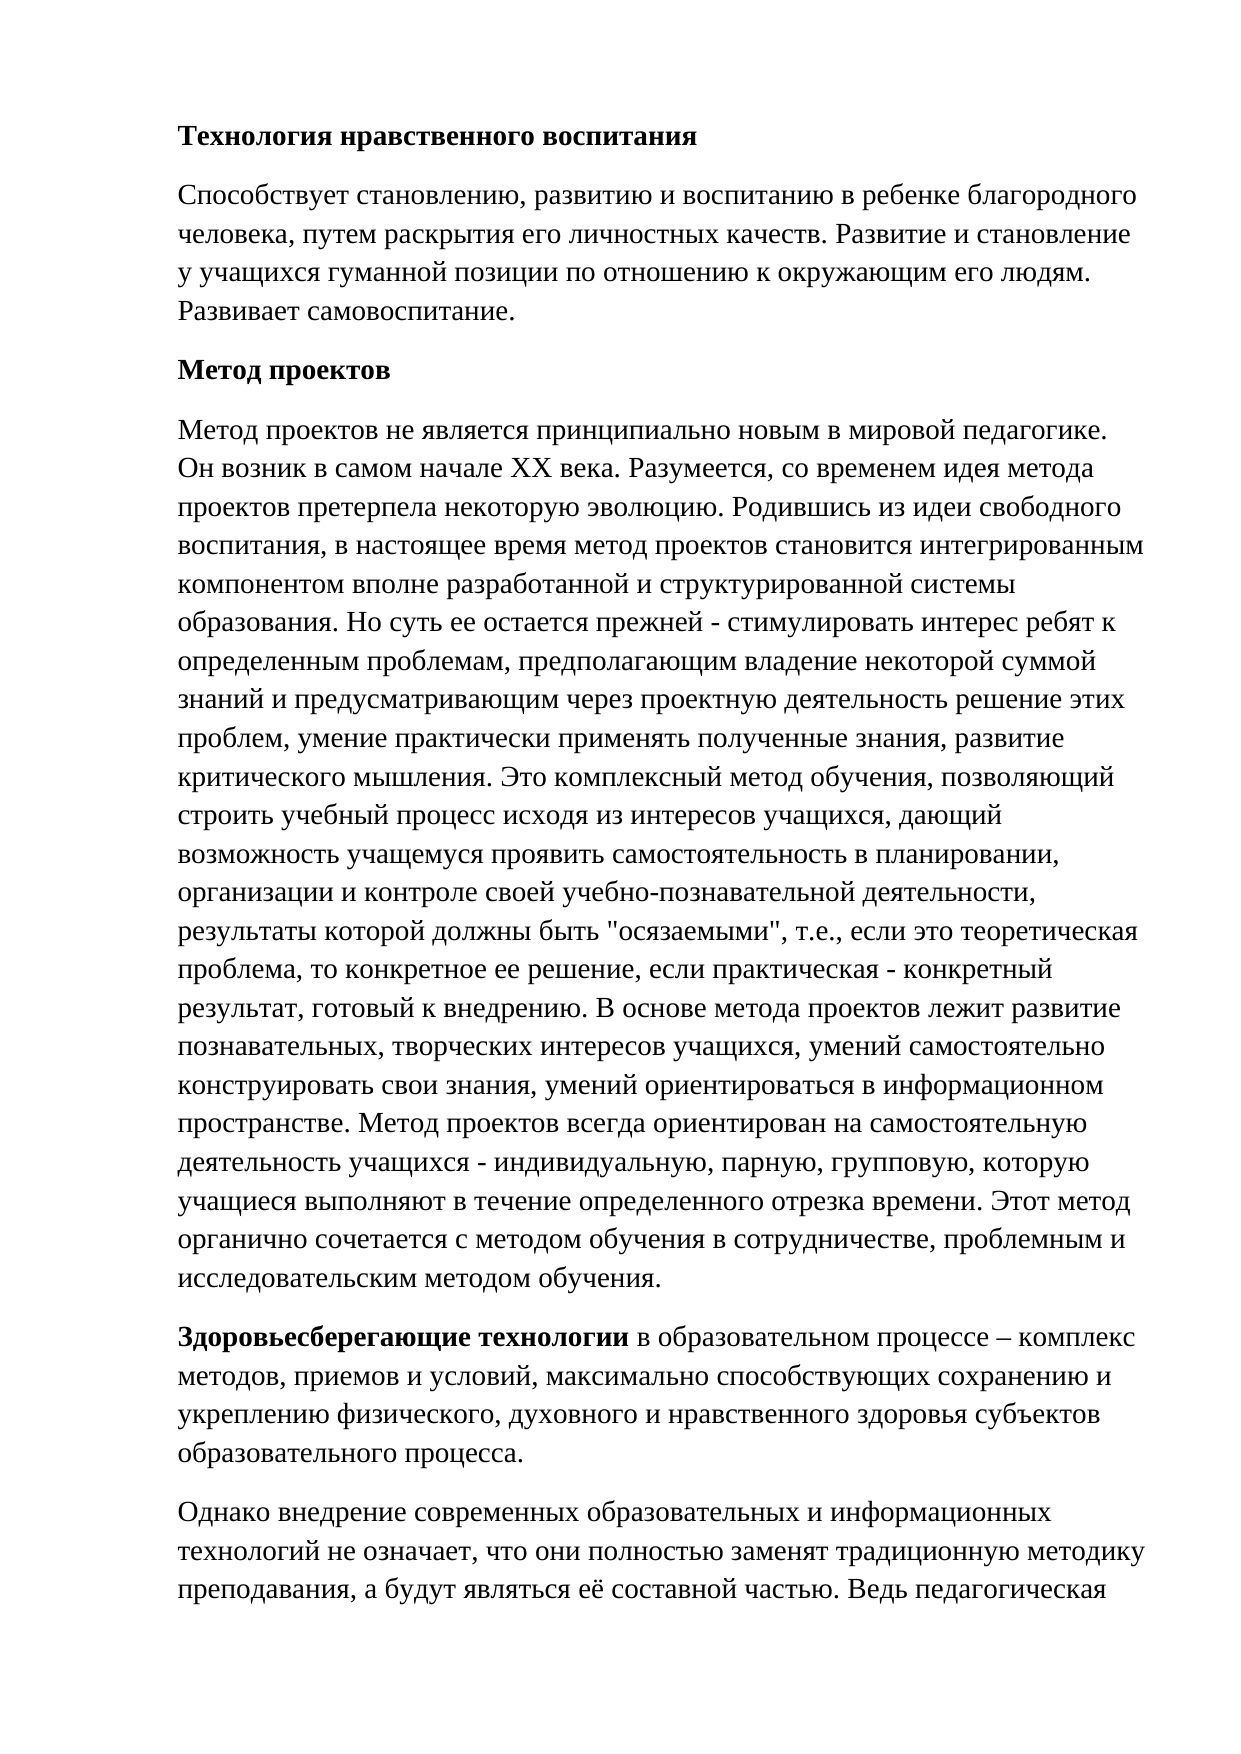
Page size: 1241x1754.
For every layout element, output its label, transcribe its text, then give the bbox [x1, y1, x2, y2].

text Метод проектов [177, 352, 1152, 386]
text Метод проектов не является принципиально новым в мировой педагогике. Он возник в самом начале XX века. Разумеется, со временем идея метода проектов претерпела некоторую эволюцию. Родившись из идеи свободного воспитания, в настоящее время метод проектов становится интегрированным компонентом вполне разработанной и структурированной системы образования. Но суть ее остается прежней - стимулировать интерес ребят к определенным проблемам, предполагающим владение некоторой суммой знаний и предусматривающим через проектную деятельность решение этих проблем, умение практически применять полученные знания, развитие критического мышления. Это комплексный метод обучения, позволяющий строить учебный процесс исходя из интересов учащихся, дающий возможность учащемуся проявить самостоятельность в планировании, организации и контроле своей учебно-познавательной деятельности, результаты которой должны быть "осязаемыми", т.е., если это теоретическая проблема, то конкретное ее решение, если практическая - конкретный результат, готовый к внедрению. В основе метода проектов лежит развитие познавательных, творческих интересов учащихся, умений самостоятельно конструировать свои знания, умений ориентироваться в информационном пространстве. Метод проектов всегда ориентирован на самостоятельную деятельность учащихся - индивидуальную, парную, групповую, которую учащиеся выполняют в течение определенного отрезка времени. Этот метод органично сочетается с методом обучения в сотрудничестве, проблемным и исследовательским методом обучения. [177, 412, 1152, 1293]
text Способствует становлению, развитию и воспитанию в ребенке благородного человека, путем раскрытия его личностных качеств. Развитие и становление у учащихся гуманной позиции по отношению к окружающим его людям. Развивает самовоспитание. [177, 177, 1152, 327]
text Здоровьесберегающие технологии в образовательном процессе – комплекс методов, приемов и условий, максимально способствующих сохранению и укреплению физического, духовного и нравственного здоровья субъектов образовательного процесса. [177, 1319, 1152, 1468]
text Технология нравственного воспитания [177, 118, 1152, 152]
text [177, 1494, 1152, 1605]
